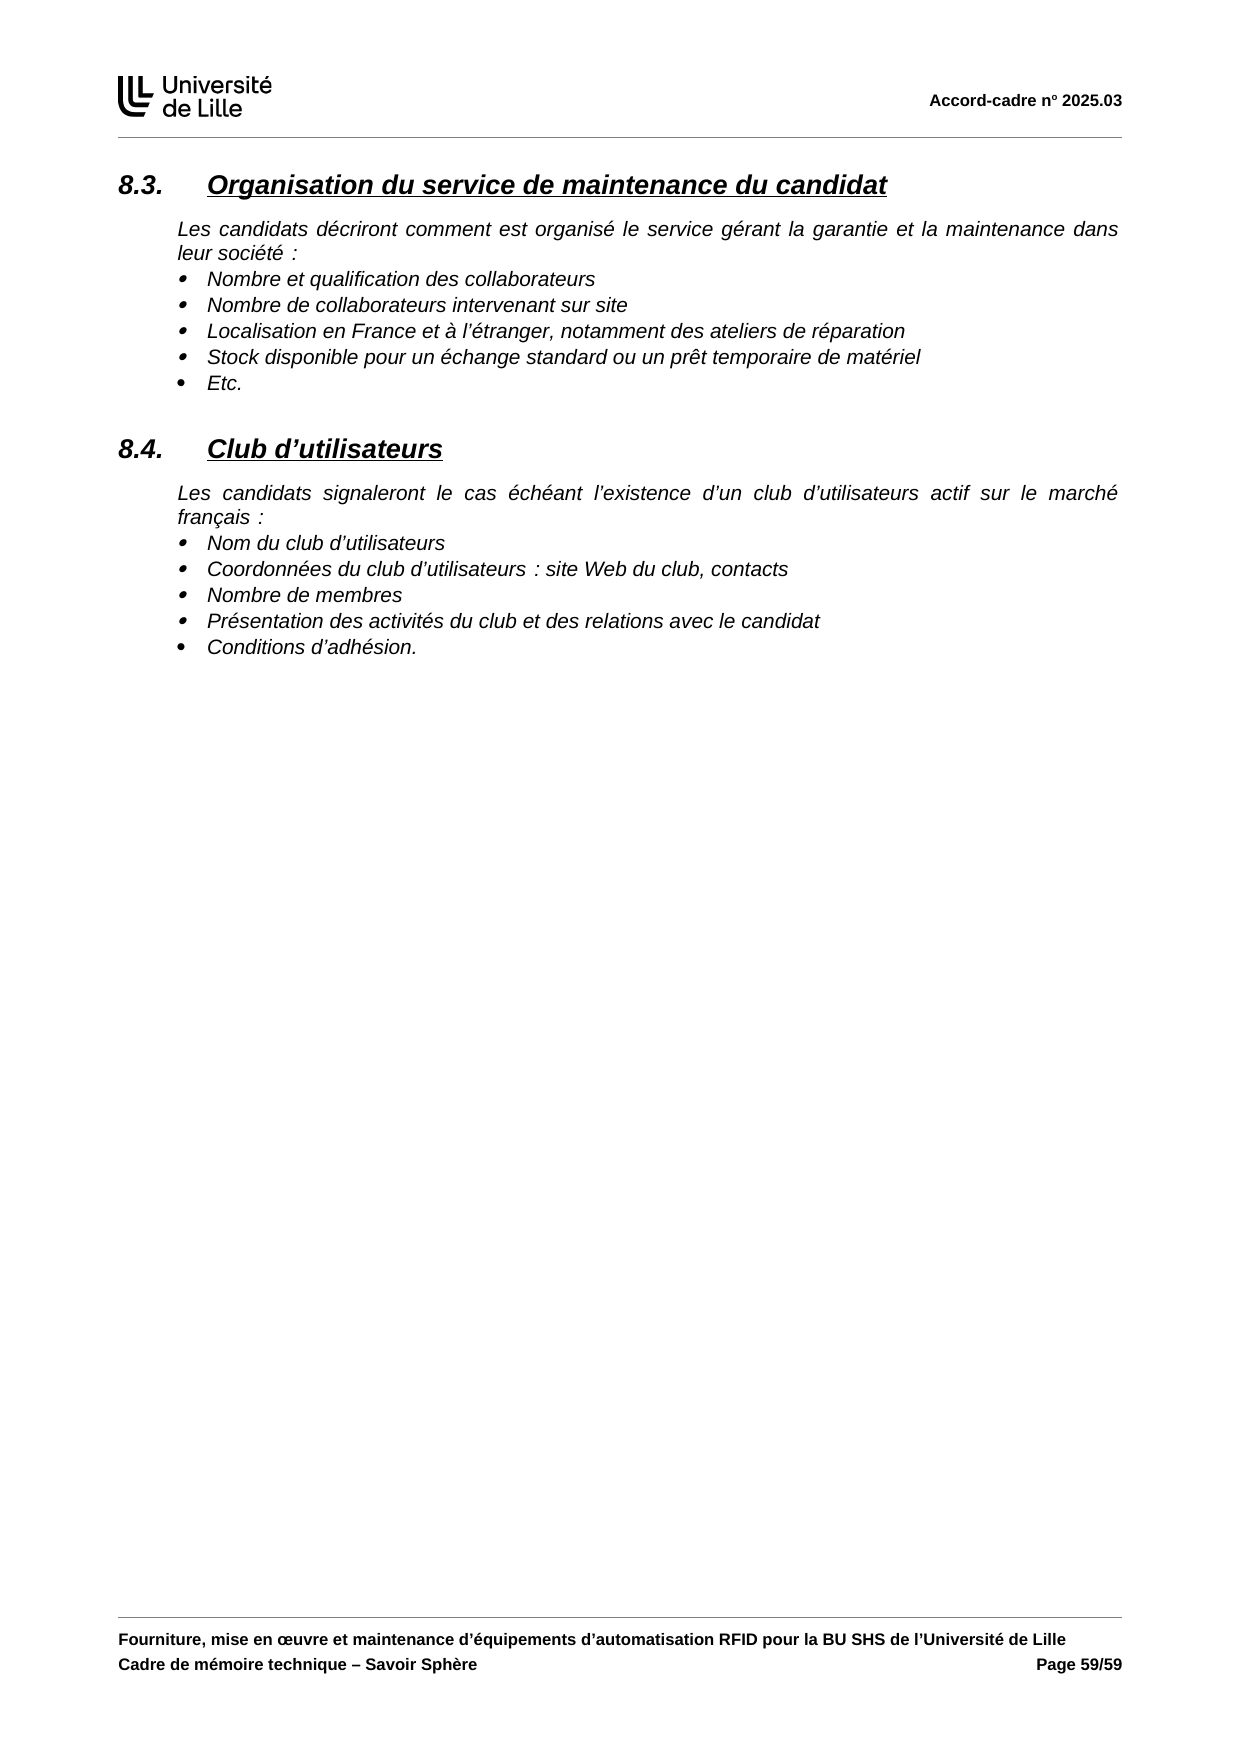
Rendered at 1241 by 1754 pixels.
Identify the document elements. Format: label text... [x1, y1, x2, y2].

text Les candidats décriront comment est organisé le service gérant la garantie et la maintenance dans leur société : [177, 217, 1122, 264]
text Présentation des activités du club et des relations avec le candidat [177, 609, 1122, 633]
text Stock disponible pour un échange standard ou un prêt temporaire de matériel [177, 345, 1122, 369]
text Localisation en France et à l’étranger, notamment des ateliers de réparation [177, 319, 1122, 343]
subtitle Club d’utilisateurs [118, 433, 1122, 464]
subtitle Organisation du service de maintenance du candidat [118, 169, 1122, 200]
text Les candidats signaleront le cas échéant l’existence d’un club d’utilisateurs actif sur le marché français : [177, 481, 1122, 528]
text Etc. [177, 371, 1122, 395]
text Coordonnées du club d’utilisateurs : site Web du club, contacts [177, 557, 1122, 581]
text Nombre et qualification des collaborateurs [177, 267, 1122, 291]
picture [118, 76, 272, 117]
text Conditions d’adhésion. [177, 635, 1122, 659]
text Nom du club d’utilisateurs [177, 531, 1122, 555]
text Nombre de collaborateurs intervenant sur site [177, 293, 1122, 317]
text Nombre de membres [177, 583, 1122, 607]
